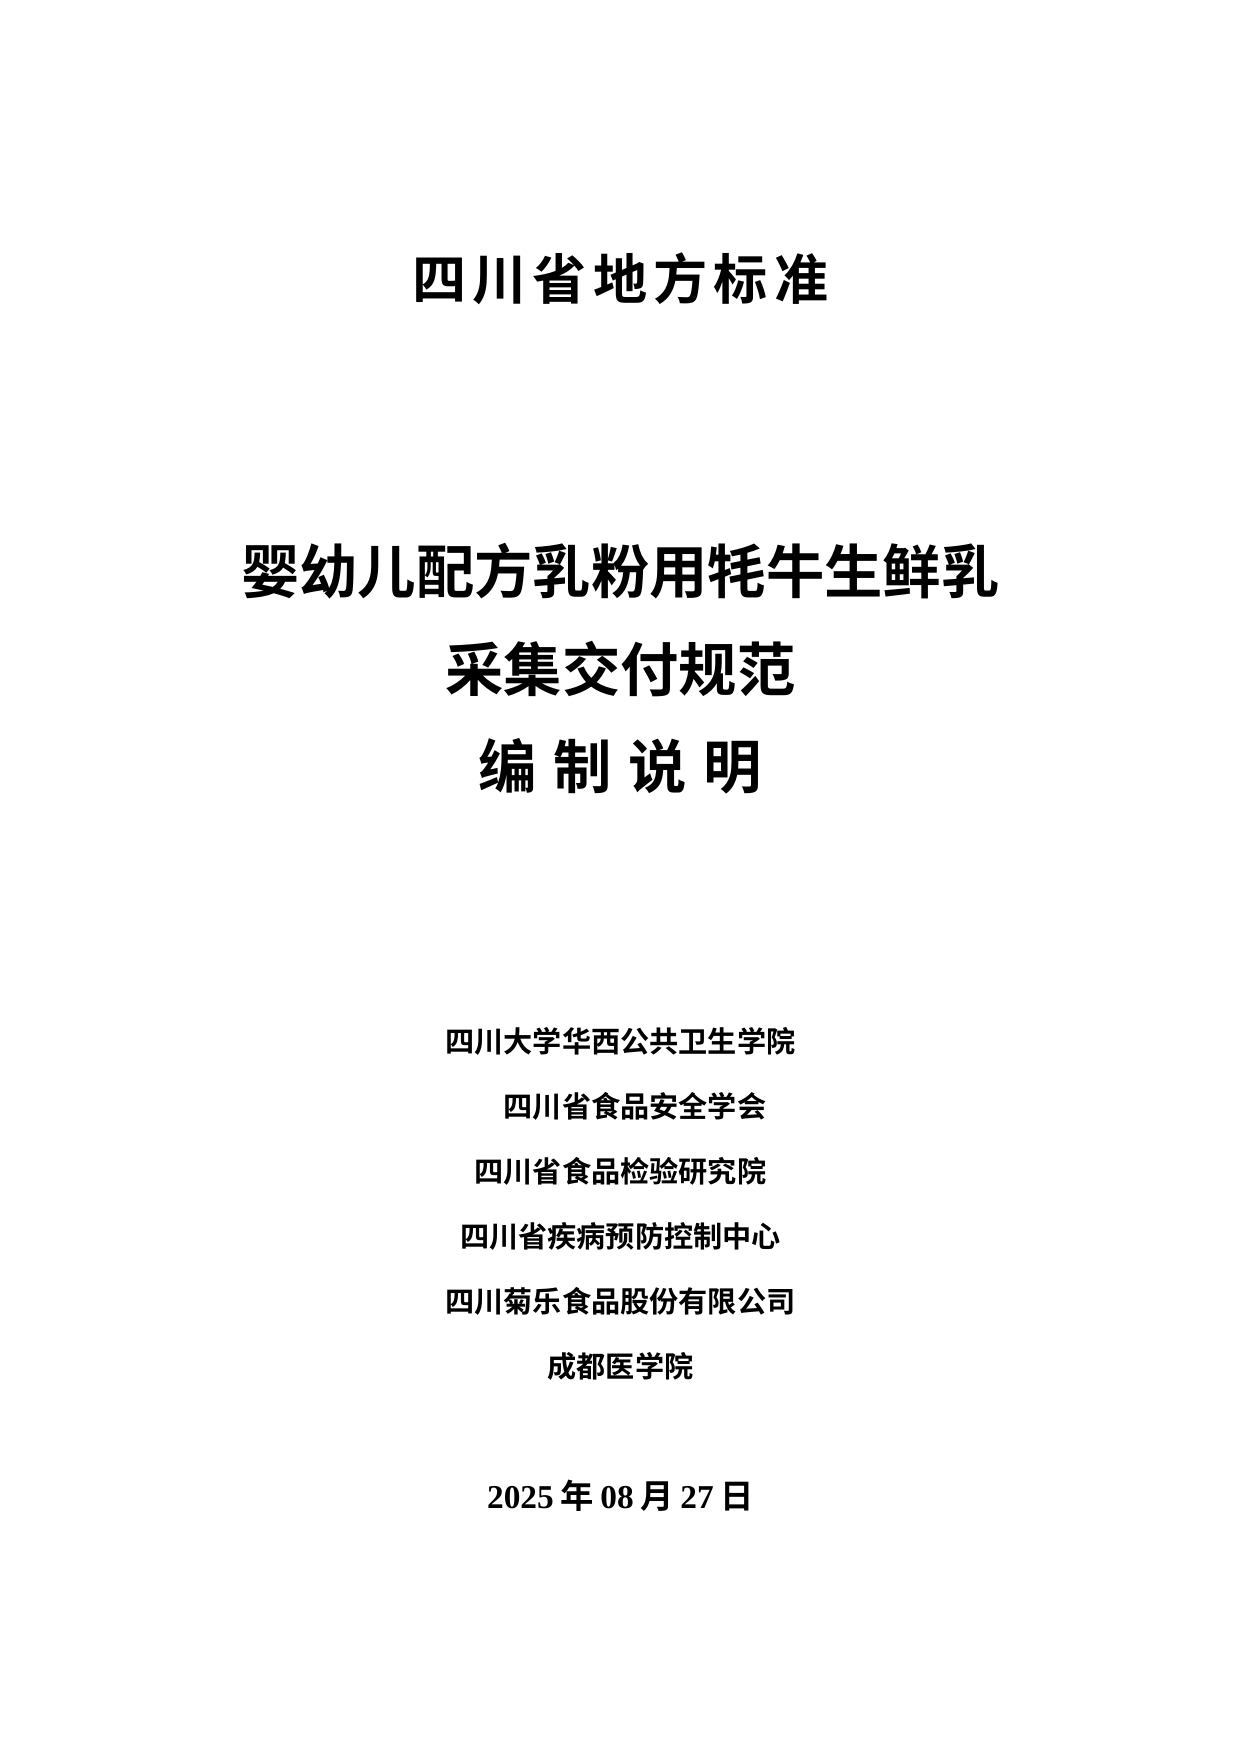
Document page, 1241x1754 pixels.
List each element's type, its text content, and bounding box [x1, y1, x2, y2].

text 2025年08月27日 [148, 1462, 1092, 1527]
text 编制说明 [148, 714, 1092, 812]
text 四川大学华西公共卫生学院 [148, 1007, 1092, 1072]
text 成都医学院 [148, 1332, 1092, 1397]
text 四川省地方标准 [148, 227, 1092, 324]
text 四川菊乐食品股份有限公司 [148, 1267, 1092, 1332]
text 四川省食品检验研究院 [148, 1137, 1092, 1202]
text 四川省疾病预防控制中心 [148, 1202, 1092, 1267]
text 四川省食品安全学会 [148, 1072, 1092, 1137]
text 婴幼儿配方乳粉用牦牛生鲜乳 [148, 519, 1092, 617]
text 采集交付规范 [148, 617, 1092, 714]
